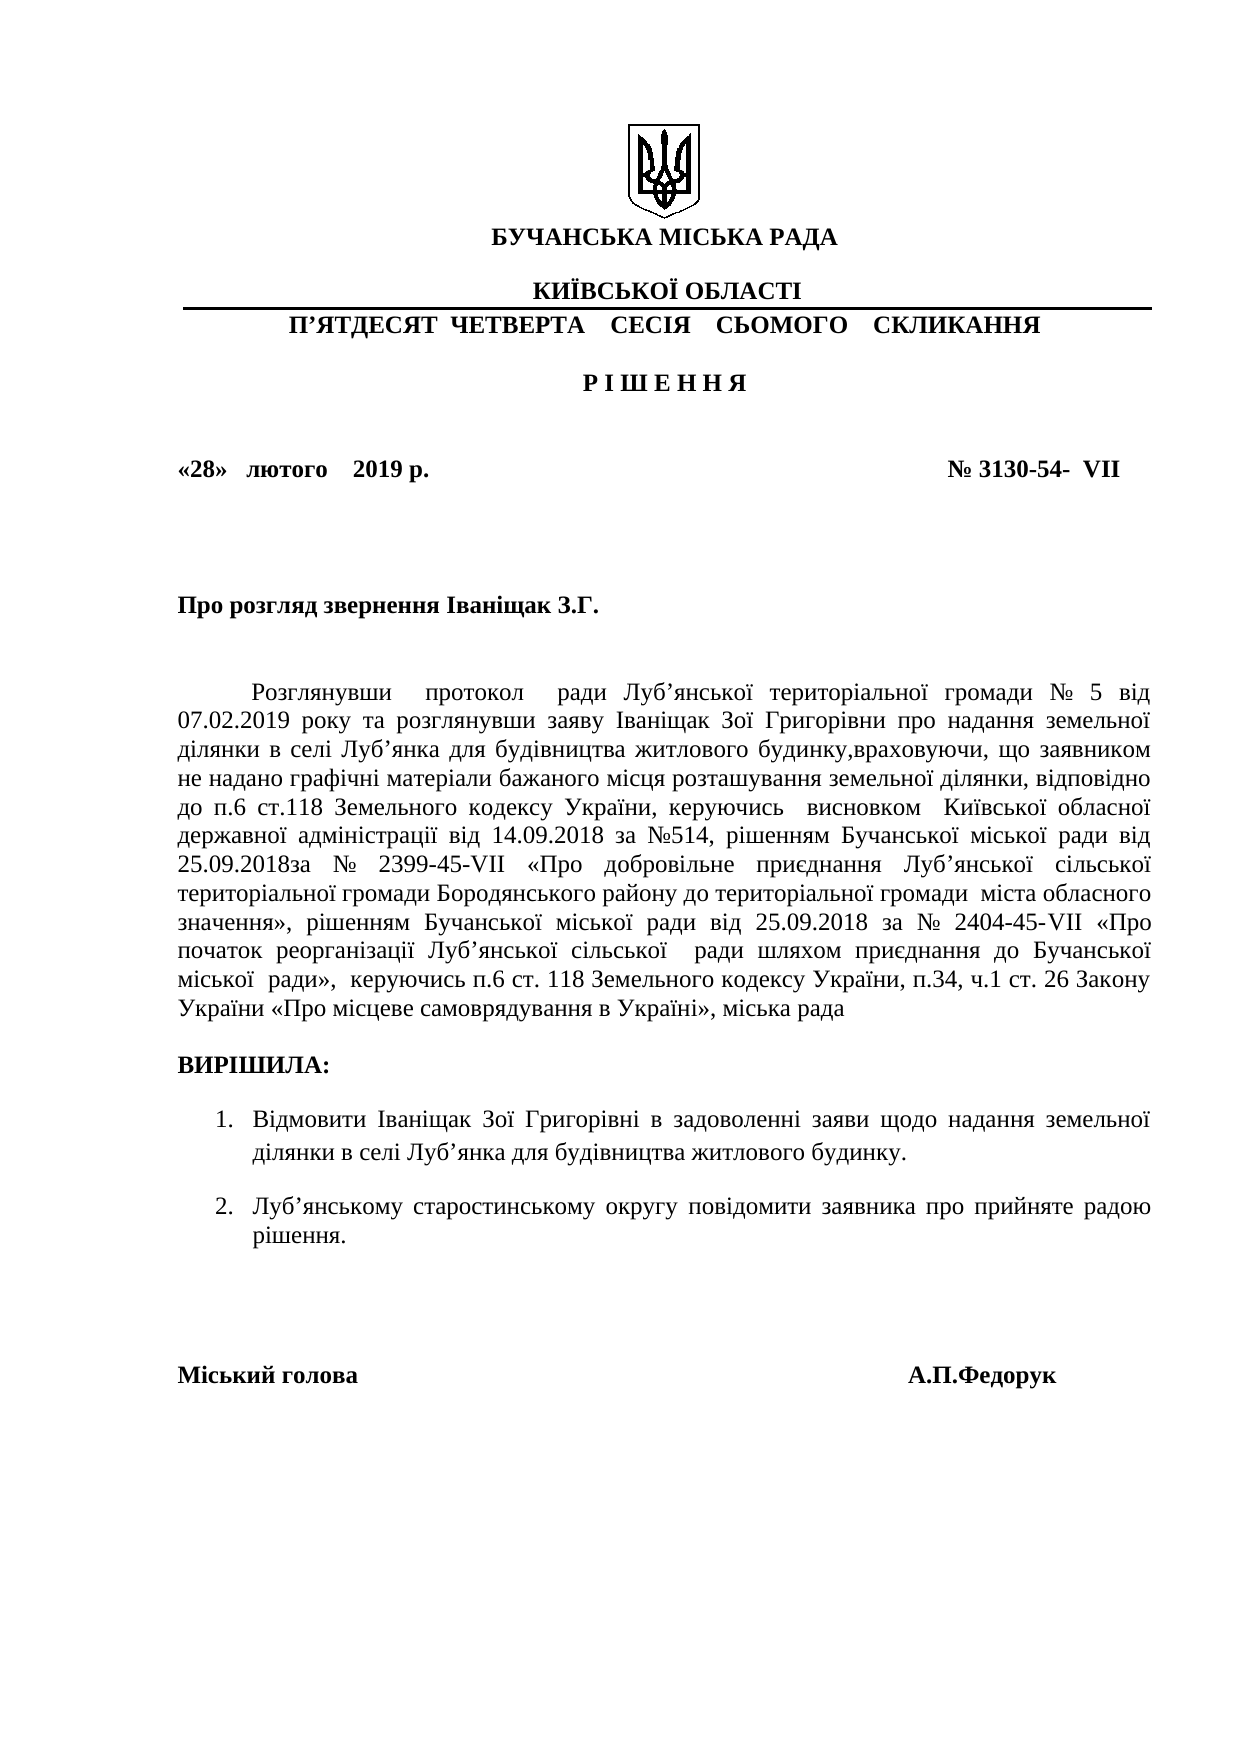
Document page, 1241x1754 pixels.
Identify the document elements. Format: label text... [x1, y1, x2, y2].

text ВИРІШИЛА: [177, 1051, 1152, 1079]
subtitle Р І Ш Е Н Н Я [177, 368, 1152, 397]
text П’ЯТДЕСЯТ ЧЕТВЕРТА СЕСІЯ СЬОМОГО СКЛИКАННЯ [177, 310, 1152, 339]
text Розглянувши протокол ради Луб’янської територіальної громади № 5 від 07.02.2019 року та розглянувши заяву Іваніщак Зої Григорівни про надання земельної ділянки в селі Луб’янка для будівництва житлового будинку,враховуючи, що заявником не надано графічні матеріали бажаного місця розташування земельної ділянки, відповідно до п.6 ст.118 Земельного кодексу України, керуючись висновком Київської обласної державної адміністрації від 14.09.2018 за №514, рішенням Бучанської міської ради від 25.09.2018за № 2399-45-VІІ «Про добровільне приєднання Луб’янської сільської територіальної громади Бородянського району до територіальної громади міста обласного значення», рішенням Бучанської міської ради від 25.09.2018 за № 2404-45-VІІ «Про початок реорганізації Луб’янської сільської ради шляхом приєднання до Бучанської міської ради», керуючись п.6 ст. 118 Земельного кодексу України, п.34, ч.1 ст. 26 Закону України «Про місцеве самоврядування в Україні», міська рада [177, 677, 1152, 1022]
text Про розгляд звернення Іваніщак З.Г. [177, 591, 1152, 619]
subtitle «28» лютого 2019 р. № 3130-54- VІІ [177, 454, 1152, 483]
text Міський голова А.П.Федорук [177, 1360, 1152, 1389]
list Відмовити Іваніщак Зої Григорівні в задоволенні заяви щодо надання земельної ділянки в селі Луб’янка для будівництва житлового будинку. [215, 1104, 1152, 1166]
subtitle КИЇВСЬКОЇ ОБЛАСТІ [183, 276, 1152, 307]
list Луб’янському старостинському округу повідомити заявника про прийняте радою рішення. [215, 1191, 1152, 1249]
text БУЧАНСЬКА МІСЬКА РАДА [177, 222, 1152, 251]
